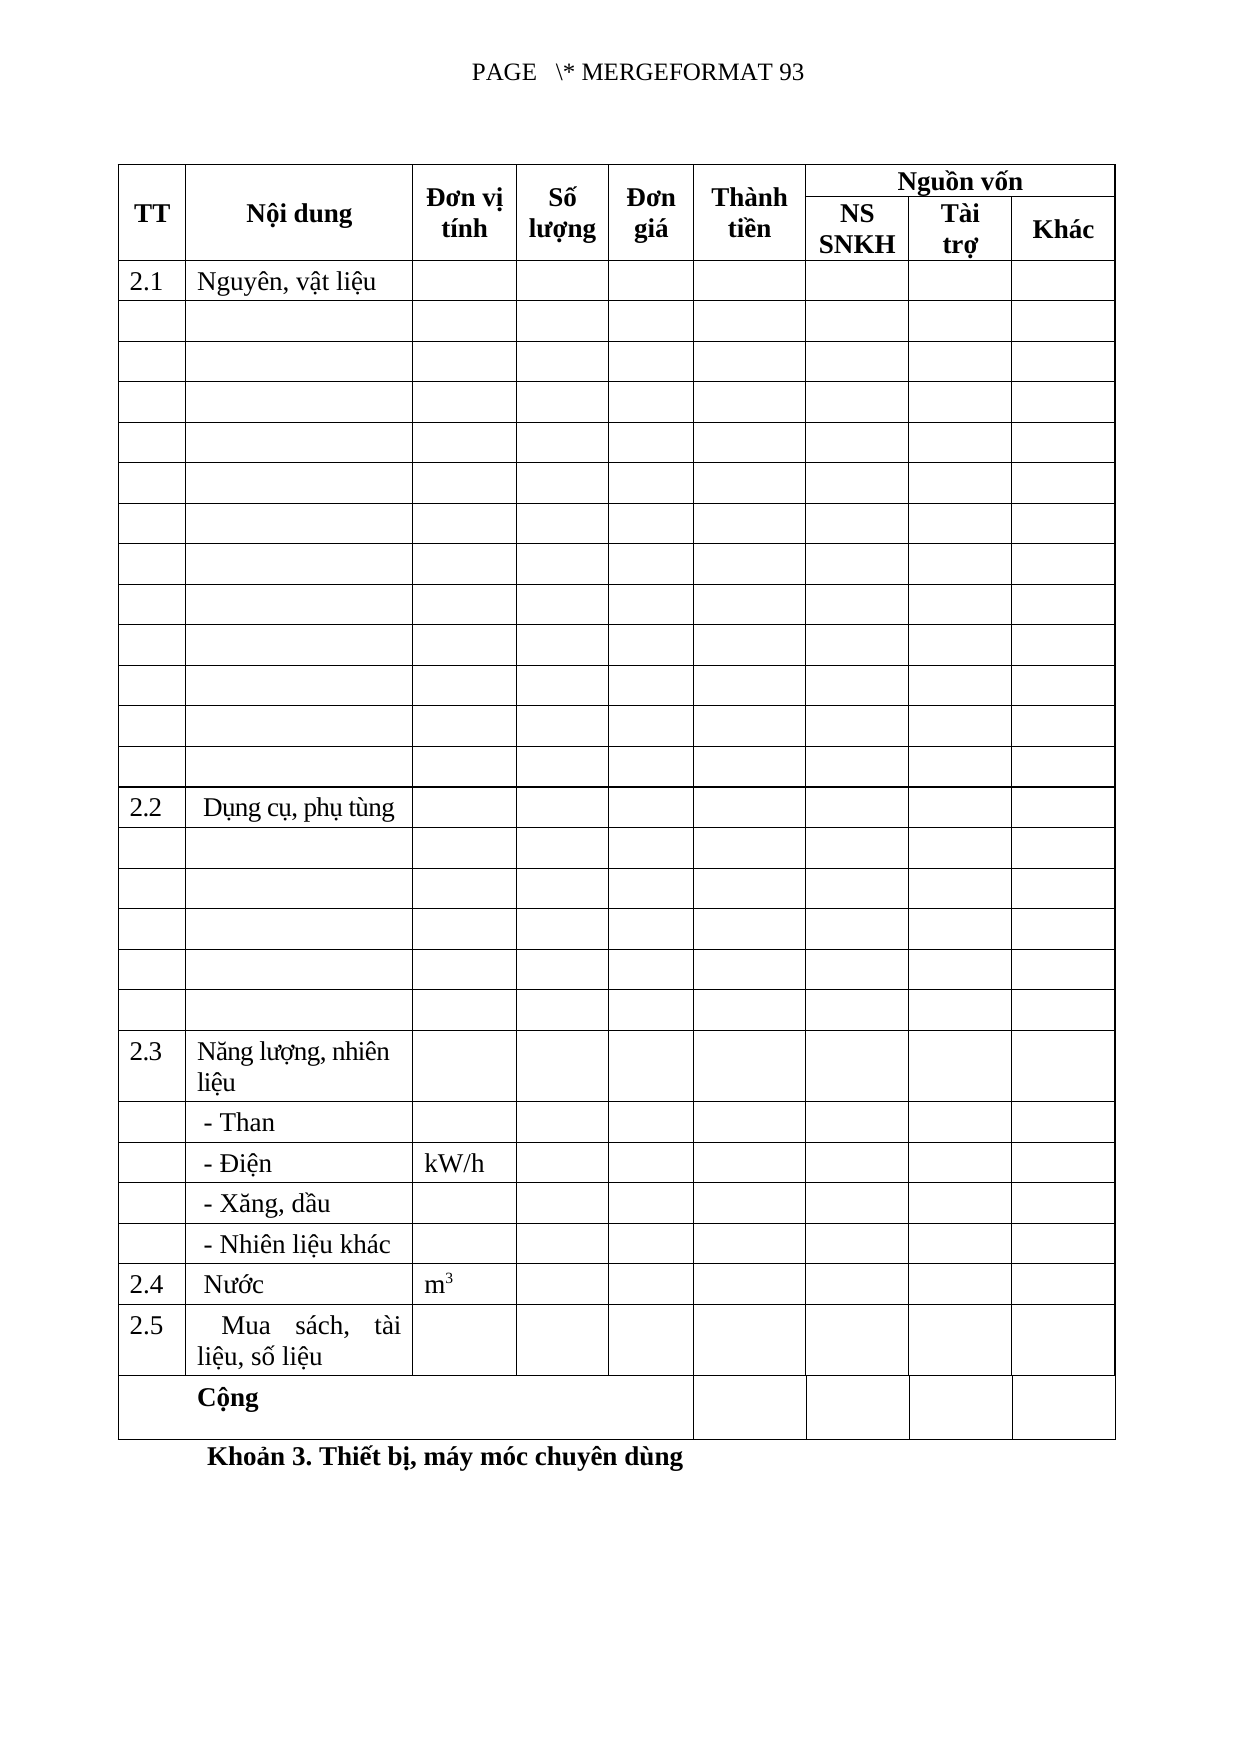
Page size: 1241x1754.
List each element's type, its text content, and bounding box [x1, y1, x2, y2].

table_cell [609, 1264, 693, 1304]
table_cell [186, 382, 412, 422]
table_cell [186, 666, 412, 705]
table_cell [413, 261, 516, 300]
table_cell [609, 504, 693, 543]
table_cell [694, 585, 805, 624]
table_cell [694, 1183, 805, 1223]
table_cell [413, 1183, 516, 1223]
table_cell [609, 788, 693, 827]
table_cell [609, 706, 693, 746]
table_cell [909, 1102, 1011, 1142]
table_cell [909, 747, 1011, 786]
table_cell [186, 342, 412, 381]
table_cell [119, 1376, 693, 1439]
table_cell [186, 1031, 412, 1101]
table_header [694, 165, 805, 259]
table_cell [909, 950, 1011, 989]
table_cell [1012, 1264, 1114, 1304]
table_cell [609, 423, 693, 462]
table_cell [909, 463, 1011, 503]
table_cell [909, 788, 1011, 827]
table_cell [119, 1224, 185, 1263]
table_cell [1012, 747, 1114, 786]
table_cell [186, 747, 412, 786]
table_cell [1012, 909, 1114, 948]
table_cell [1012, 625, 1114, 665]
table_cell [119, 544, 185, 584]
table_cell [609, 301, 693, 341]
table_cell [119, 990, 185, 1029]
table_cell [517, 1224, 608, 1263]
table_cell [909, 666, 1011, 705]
text Khoản 3. Thiết bị, máy móc chuyên dùng [148, 1440, 1122, 1471]
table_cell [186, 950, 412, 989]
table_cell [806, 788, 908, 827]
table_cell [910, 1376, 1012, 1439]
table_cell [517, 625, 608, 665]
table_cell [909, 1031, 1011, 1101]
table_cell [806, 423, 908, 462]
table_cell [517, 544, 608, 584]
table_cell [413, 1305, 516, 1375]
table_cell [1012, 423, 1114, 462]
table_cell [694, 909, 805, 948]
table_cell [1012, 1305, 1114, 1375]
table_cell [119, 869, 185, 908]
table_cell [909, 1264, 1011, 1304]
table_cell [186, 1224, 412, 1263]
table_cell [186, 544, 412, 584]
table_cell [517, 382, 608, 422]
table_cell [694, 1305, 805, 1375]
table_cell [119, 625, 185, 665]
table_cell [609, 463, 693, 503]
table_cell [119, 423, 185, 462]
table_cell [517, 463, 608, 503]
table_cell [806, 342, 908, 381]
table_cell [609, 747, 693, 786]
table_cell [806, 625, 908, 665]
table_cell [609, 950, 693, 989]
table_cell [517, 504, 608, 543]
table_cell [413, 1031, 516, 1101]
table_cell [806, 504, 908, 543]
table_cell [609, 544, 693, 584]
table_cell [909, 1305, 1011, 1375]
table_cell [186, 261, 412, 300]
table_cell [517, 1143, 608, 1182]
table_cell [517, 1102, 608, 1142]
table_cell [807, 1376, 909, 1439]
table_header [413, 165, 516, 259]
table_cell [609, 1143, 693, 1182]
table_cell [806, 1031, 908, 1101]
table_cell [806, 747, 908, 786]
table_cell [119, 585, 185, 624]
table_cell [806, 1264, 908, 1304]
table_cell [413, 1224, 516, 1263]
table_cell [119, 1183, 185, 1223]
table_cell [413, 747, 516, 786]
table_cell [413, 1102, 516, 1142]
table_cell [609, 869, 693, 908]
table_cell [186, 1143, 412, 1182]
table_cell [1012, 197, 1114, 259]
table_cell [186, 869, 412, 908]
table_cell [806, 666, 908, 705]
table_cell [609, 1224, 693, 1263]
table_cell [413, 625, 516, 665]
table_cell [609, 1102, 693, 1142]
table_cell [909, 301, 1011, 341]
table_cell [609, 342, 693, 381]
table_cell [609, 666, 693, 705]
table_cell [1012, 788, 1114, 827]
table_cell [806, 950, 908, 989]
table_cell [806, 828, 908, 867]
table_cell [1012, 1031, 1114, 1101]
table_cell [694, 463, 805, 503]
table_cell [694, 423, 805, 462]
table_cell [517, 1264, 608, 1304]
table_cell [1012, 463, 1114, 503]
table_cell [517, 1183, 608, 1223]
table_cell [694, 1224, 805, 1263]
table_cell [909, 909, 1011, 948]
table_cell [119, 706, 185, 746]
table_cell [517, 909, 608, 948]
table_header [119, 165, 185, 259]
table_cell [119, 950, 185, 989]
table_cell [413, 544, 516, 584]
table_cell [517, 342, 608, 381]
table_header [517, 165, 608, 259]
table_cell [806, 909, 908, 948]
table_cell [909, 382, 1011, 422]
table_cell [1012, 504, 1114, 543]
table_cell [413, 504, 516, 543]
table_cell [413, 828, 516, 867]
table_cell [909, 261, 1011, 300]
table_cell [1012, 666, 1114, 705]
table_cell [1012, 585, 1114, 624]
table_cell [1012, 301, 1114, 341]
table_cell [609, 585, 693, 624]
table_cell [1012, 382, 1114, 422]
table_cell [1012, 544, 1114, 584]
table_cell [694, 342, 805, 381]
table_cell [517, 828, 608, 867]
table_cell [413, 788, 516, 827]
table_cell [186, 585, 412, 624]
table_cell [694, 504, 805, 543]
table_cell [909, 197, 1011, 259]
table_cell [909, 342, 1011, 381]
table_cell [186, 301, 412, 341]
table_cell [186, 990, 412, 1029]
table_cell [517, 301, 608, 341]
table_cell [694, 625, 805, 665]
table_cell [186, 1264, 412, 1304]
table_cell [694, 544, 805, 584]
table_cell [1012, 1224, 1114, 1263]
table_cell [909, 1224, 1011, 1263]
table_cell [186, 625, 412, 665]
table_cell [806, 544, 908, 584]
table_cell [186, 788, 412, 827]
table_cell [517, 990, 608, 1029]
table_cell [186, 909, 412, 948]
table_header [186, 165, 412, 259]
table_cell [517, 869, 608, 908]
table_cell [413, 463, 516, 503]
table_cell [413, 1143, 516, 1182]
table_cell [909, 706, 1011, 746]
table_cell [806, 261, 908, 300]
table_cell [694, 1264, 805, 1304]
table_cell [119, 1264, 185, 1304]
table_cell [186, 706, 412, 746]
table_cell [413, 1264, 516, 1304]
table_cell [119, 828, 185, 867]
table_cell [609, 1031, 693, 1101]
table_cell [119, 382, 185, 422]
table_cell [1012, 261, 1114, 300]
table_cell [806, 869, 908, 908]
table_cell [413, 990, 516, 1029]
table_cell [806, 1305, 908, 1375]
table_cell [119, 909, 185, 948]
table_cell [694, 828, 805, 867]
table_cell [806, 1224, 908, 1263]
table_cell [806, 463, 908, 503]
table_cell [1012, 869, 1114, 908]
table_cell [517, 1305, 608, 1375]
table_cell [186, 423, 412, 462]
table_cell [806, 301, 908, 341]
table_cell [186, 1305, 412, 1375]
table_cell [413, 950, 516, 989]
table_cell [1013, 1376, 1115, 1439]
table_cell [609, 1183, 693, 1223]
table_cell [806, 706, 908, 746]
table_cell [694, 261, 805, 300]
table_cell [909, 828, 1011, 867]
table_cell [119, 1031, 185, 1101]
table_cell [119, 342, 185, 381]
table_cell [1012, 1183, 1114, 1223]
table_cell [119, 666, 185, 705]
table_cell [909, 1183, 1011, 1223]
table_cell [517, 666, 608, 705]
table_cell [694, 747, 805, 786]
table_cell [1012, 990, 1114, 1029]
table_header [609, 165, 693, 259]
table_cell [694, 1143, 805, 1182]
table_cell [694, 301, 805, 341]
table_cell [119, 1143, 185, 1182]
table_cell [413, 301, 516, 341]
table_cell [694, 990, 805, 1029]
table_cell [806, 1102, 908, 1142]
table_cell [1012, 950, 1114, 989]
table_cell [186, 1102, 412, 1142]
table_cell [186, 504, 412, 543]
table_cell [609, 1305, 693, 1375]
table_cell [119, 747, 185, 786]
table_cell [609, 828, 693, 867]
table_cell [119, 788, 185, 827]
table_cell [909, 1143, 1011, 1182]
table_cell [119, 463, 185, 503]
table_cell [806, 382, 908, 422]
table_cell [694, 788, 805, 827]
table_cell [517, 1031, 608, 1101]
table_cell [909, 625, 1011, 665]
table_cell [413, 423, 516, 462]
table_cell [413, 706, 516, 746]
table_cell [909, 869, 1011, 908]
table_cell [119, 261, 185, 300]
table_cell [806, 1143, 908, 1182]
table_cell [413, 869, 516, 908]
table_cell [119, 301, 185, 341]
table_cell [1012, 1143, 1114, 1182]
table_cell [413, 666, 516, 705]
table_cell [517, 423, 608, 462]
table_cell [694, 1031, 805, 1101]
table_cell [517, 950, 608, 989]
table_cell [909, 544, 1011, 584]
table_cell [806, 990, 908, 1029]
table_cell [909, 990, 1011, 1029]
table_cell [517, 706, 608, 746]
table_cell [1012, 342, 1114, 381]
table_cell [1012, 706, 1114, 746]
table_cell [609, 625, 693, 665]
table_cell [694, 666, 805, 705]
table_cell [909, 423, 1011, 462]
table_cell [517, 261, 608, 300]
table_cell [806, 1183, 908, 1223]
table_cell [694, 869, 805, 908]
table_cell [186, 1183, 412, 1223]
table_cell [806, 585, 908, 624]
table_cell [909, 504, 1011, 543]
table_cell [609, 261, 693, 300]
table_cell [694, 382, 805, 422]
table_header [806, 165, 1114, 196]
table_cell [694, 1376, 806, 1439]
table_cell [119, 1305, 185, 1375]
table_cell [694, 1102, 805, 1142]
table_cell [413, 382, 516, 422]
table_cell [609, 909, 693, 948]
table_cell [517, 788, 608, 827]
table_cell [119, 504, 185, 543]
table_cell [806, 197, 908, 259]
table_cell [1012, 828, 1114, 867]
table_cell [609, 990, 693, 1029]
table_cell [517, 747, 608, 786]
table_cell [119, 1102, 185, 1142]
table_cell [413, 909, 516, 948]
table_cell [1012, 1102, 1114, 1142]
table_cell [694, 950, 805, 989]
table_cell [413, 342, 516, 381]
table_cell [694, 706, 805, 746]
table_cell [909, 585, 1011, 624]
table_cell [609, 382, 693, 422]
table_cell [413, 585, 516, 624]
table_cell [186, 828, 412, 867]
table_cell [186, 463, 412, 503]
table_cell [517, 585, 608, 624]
